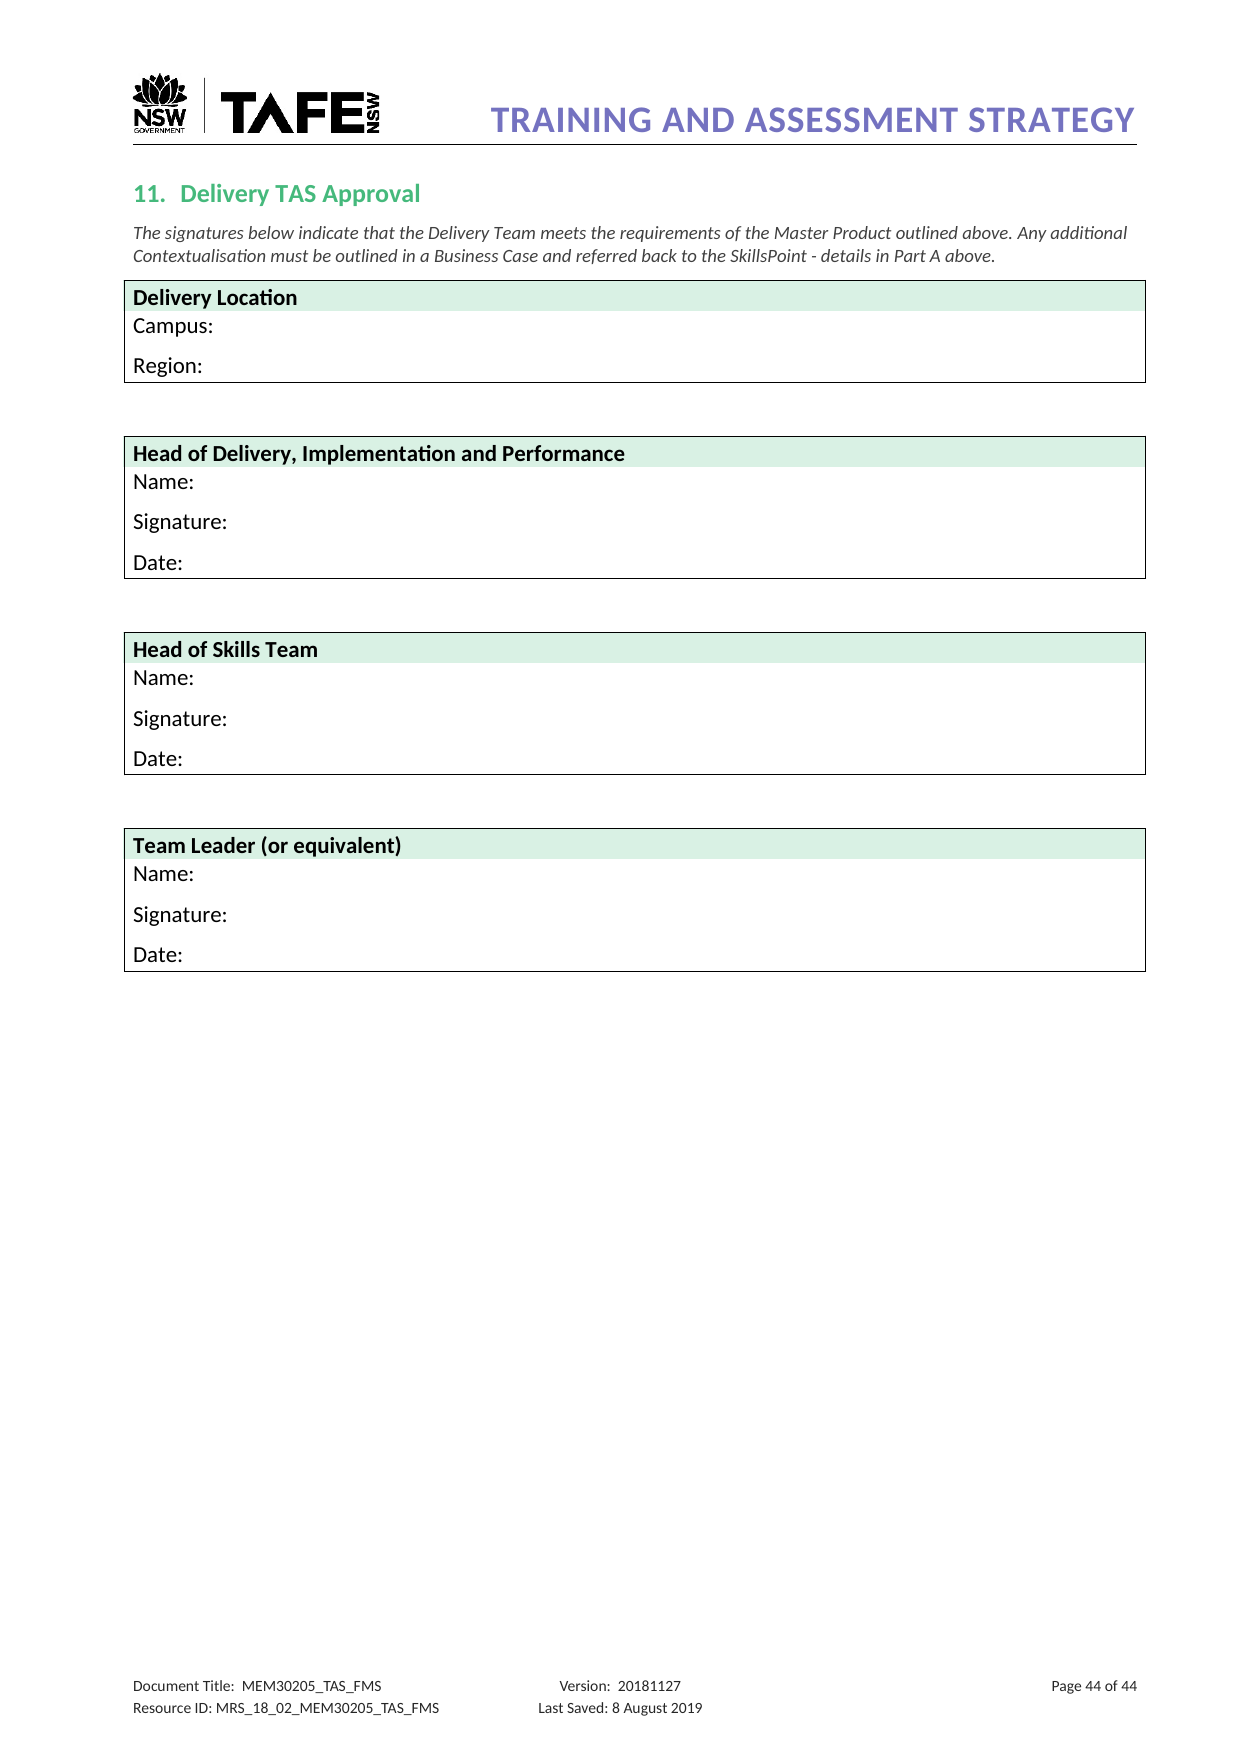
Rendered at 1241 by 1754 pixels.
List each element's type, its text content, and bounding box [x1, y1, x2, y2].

subtitle Delivery Location [125, 281, 1145, 311]
subtitle Team Leader (or equivalent) [125, 829, 1145, 859]
text Region: [125, 348, 1145, 382]
text Campus: [133, 311, 1137, 339]
text Name: [133, 859, 1137, 887]
text Signature: [125, 701, 1145, 732]
subtitle 11. Delivery TAS Approval [133, 177, 1137, 209]
subtitle Head of Delivery, Implementation and Performance [125, 437, 1145, 467]
subtitle Head of Skills Team [125, 633, 1145, 663]
text Name: [133, 663, 1137, 691]
text Signature: [125, 897, 1145, 928]
text Date: [125, 937, 1145, 971]
picture [132, 73, 380, 133]
text Date: [125, 741, 1145, 774]
text Date: [125, 545, 1145, 578]
text Name: [133, 467, 1137, 495]
text The signatures below indicate that the Delivery Team meets the requirements of the Master Product outlined above. Any additional Contextualisation must be outlined in a Business Case and referred back to the SkillsPoint - details in Part A above. [133, 221, 1137, 267]
text Signature: [125, 504, 1145, 535]
